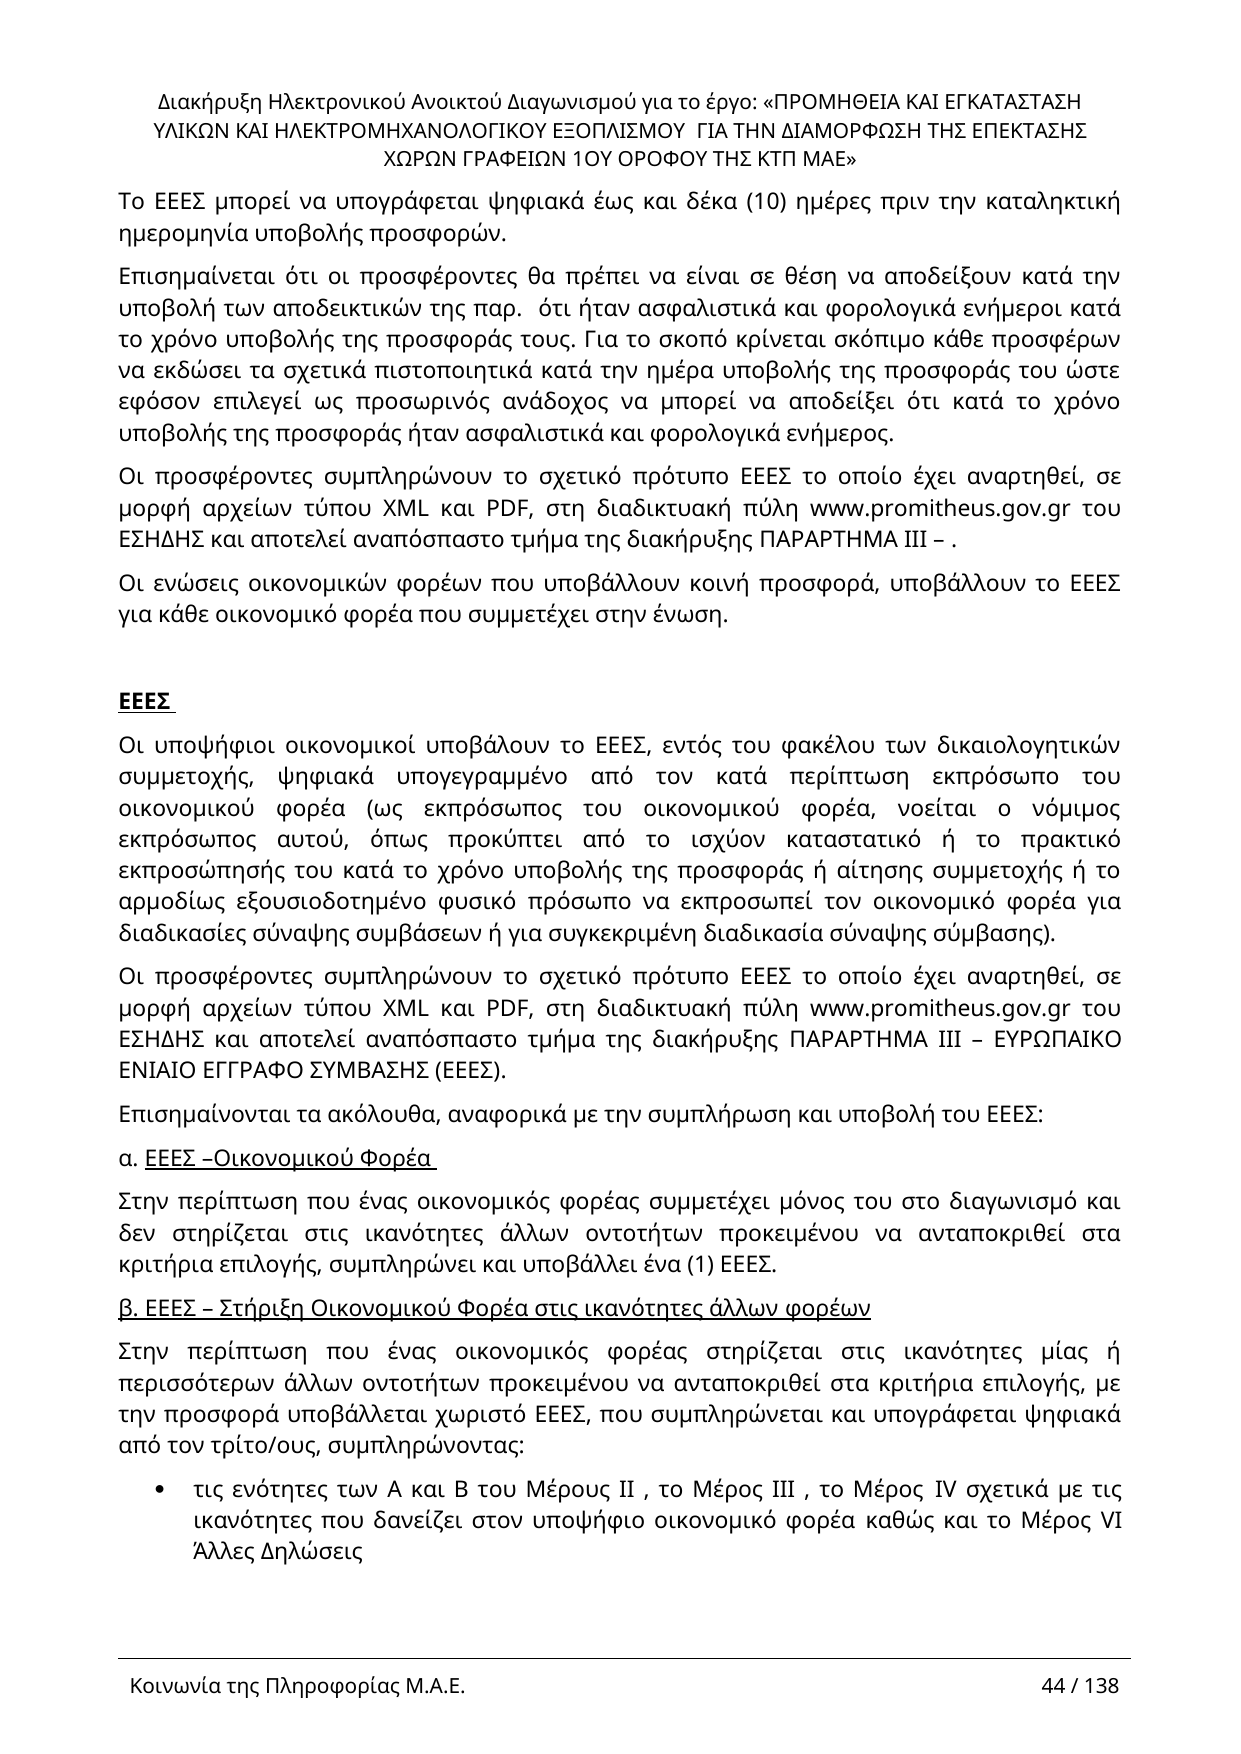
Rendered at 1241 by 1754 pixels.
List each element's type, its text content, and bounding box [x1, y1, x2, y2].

text Οι προσφέροντες συμπληρώνουν το σχετικό πρότυπο ΕΕΕΣ το οποίο έχει αναρτηθεί, σε μορφή αρχείων τύπου XML και PDF, στη διαδικτυακή πύλη www.promitheus.gov.gr του ΕΣΗΔΗΣ και αποτελεί αναπόσπαστο τμήμα της διακήρυξης ΠΑΡΑΡΤΗΜΑ ΙII – . [118, 460, 1122, 554]
list τις ενότητες των Α και Β του Μέρους ΙΙ , το Μέρος ΙΙΙ , το Μέρος IV σχετικά με τις ικανότητες που δανείζει στον υποψήφιο οικονομικό φορέα καθώς και το Μέρος VI Άλλες Δηλώσεις [156, 1473, 1122, 1567]
text Οι υποψήφιοι οικονομικοί υποβάλουν το ΕΕΕΣ, εντός του φακέλου των δικαιολογητικών συμμετοχής, ψηφιακά υπογεγραμμένο από τον κατά περίπτωση εκπρόσωπο του οικονομικού φορέα (ως εκπρόσωπος του οικονομικού φορέα, νοείται ο νόμιμος εκπρόσωπος αυτού, όπως προκύπτει από το ισχύον καταστατικό ή το πρακτικό εκπροσώπησής του κατά το χρόνο υποβολής της προσφοράς ή αίτησης συμμετοχής ή το αρμοδίως εξουσιοδοτημένο φυσικό πρόσωπο να εκπροσωπεί τον οικονομικό φορέα για διαδικασίες σύναψης συμβάσεων ή για συγκεκριμένη διαδικασία σύναψης σύμβασης). [118, 729, 1122, 948]
text Στην περίπτωση που ένας οικονομικός φορέας στηρίζεται στις ικανότητες μίας ή περισσότερων άλλων οντοτήτων προκειμένου να ανταποκριθεί στα κριτήρια επιλογής, με την προσφορά υποβάλλεται χωριστό ΕΕΕΣ, που συμπληρώνεται και υπογράφεται ψηφιακά από τον τρίτο/ους, συμπληρώνοντας: [118, 1335, 1122, 1460]
text Οι ενώσεις οικονομικών φορέων που υποβάλλουν κοινή προσφορά, υποβάλλουν το ΕΕΕΣ για κάθε οικονομικό φορέα που συμμετέχει στην ένωση. [118, 567, 1122, 629]
text Οι προσφέροντες συμπληρώνουν το σχετικό πρότυπο ΕΕΕΣ το οποίο έχει αναρτηθεί, σε μορφή αρχείων τύπου XML και PDF, στη διαδικτυακή πύλη www.promitheus.gov.gr του ΕΣΗΔΗΣ και αποτελεί αναπόσπαστο τμήμα της διακήρυξης ΠΑΡΑΡΤΗΜΑ ΙII – ΕΥΡΩΠΑΙΚΟ ΕΝΙΑΙΟ ΕΓΓΡΑΦΟ ΣΥΜΒΑΣΗΣ (ΕΕΕΣ). [118, 960, 1122, 1085]
text Επισημαίνονται τα ακόλουθα, αναφορικά με την συμπλήρωση και υποβολή του ΕΕΕΣ: [118, 1098, 1122, 1129]
text α. ΕΕΕΣ –Οικονομικού Φορέα [118, 1142, 1122, 1173]
text β. ΕΕΕΣ – Στήριξη Οικονομικού Φορέα στις ικανότητες άλλων φορέων [118, 1292, 1122, 1323]
text ΕΕΕΣ [118, 685, 1122, 717]
text Επισημαίνεται ότι οι προσφέροντες θα πρέπει να είναι σε θέση να αποδείξουν κατά την υποβολή των αποδεικτικών της παρ. 0 ότι ήταν ασφαλιστικά και φορολογικά ενήμεροι κατά το χρόνο υποβολής της προσφοράς τους. Για το σκοπό κρίνεται σκόπιμο κάθε προσφέρων να εκδώσει τα σχετικά πιστοποιητικά κατά την ημέρα υποβολής της προσφοράς του ώστε εφόσον επιλεγεί ως προσωρινός ανάδοχος να μπορεί να αποδείξει ότι κατά το χρόνο υποβολής της προσφοράς ήταν ασφαλιστικά και φορολογικά ενήμερος. [118, 260, 1122, 448]
text Το ΕΕΕΣ μπορεί να υπογράφεται ψηφιακά έως και δέκα (10) ημέρες πριν την καταληκτική ημερομηνία υποβολής προσφορών. [118, 185, 1122, 248]
text Στην περίπτωση που ένας οικονομικός φορέας συμμετέχει μόνος του στο διαγωνισμό και δεν στηρίζεται στις ικανότητες άλλων οντοτήτων προκειμένου να ανταποκριθεί στα κριτήρια επιλογής, συμπληρώνει και υποβάλλει ένα (1) ΕΕΕΣ. [118, 1185, 1122, 1279]
